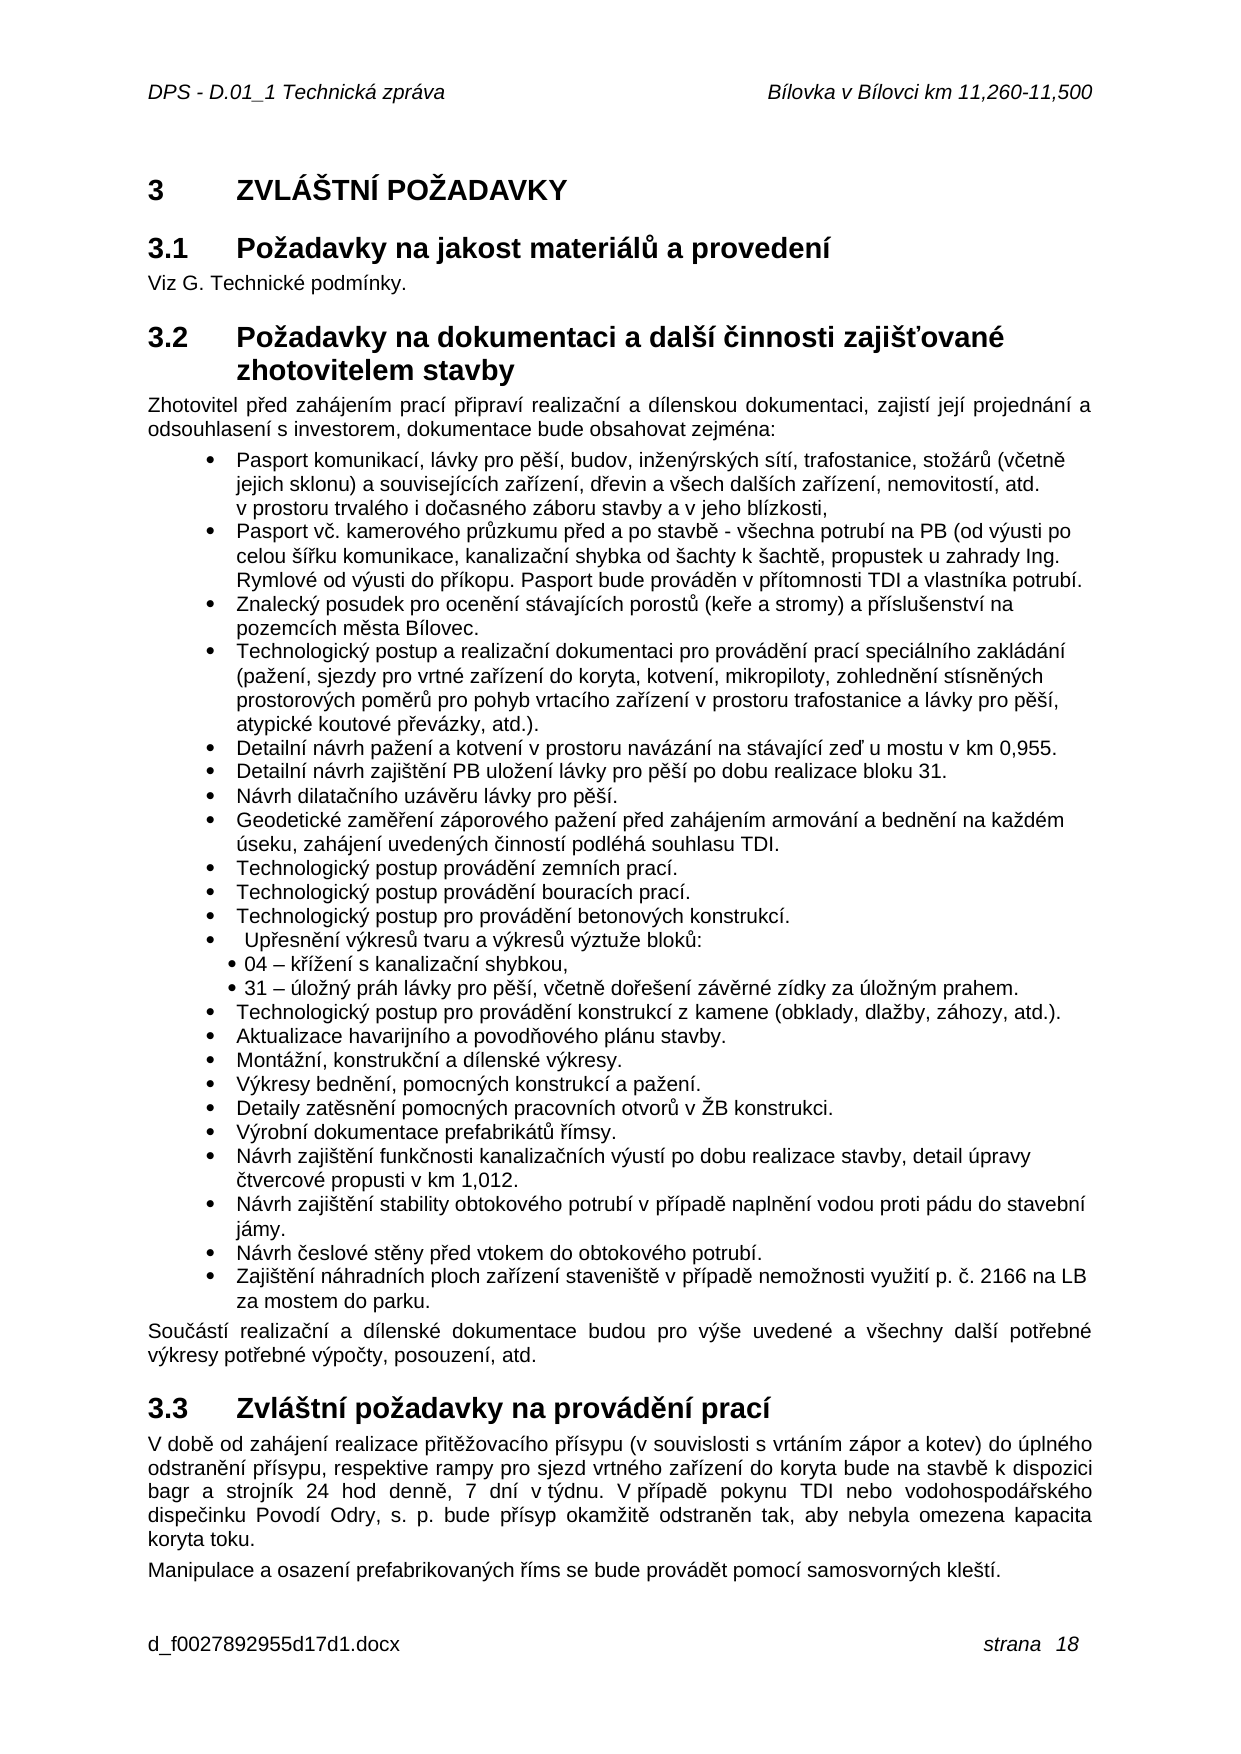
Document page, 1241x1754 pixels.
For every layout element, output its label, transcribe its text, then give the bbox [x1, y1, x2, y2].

list Montážní, konstrukční a dílenské výkresy. [207, 1048, 1093, 1072]
list Detailní návrh pažení a kotvení v prostoru navázání na stávající zeď u mostu v km 0,955. [207, 735, 1093, 759]
list Geodetické zaměření záporového pažení před zahájením armování a bednění na každém úseku, zahájení uvedených činností podléhá souhlasu TDI. [207, 807, 1093, 856]
list Aktualizace havarijního a povodňového plánu stavby. [207, 1024, 1093, 1048]
list Technologický postup a realizační dokumentaci pro provádění prací speciálního zakládání (pažení, sjezdy pro vrtné zařízení do koryta, kotvení, mikropiloty, zohlednění stísněných prostorových poměrů pro pohyb vrtacího zařízení v prostoru trafostanice a lávky pro pěší, atypické koutové převázky, atd.). [207, 639, 1093, 735]
list Detaily zatěsnění pomocných pracovních otvorů v ŽB konstrukci. [207, 1096, 1093, 1120]
list 04 – křížení s kanalizační shybkou, [228, 952, 1093, 976]
list Technologický postup pro provádění betonových konstrukcí. [207, 904, 1093, 928]
list Technologický postup provádění zemních prací. [207, 856, 1093, 879]
list Technologický postup provádění bouracích prací. [207, 879, 1093, 904]
list 31 – úložný práh lávky pro pěší, včetně dořešení závěrné zídky za úložným prahem. [228, 976, 1093, 1000]
list Pasport komunikací, lávky pro pěší, budov, inženýrských sítí, trafostanice, stožárů (včetně jejich sklonu) a souvisejících zařízení, dřevin a všech dalších zařízení, nemovitostí, atd. v prostoru trvalého i dočasného záboru stavby a v jeho blízkosti, [207, 447, 1093, 519]
text V době od zahájení realizace přitěžovacího přísypu (v souvislosti s vrtáním zápor a kotev) do úplného odstranění přísypu, respektive rampy pro sjezd vrtného zařízení do koryta bude na stavbě k dispozici bagr a strojník 24 hod denně, 7 dní v týdnu. V případě pokynu TDI nebo vodohospodářského dispečinku Povodí Odry, s. p. bude přísyp okamžitě odstraněn tak, aby nebyla omezena kapacita koryta toku. [148, 1431, 1093, 1551]
subtitle Požadavky na jakost materiálů a provedení [148, 231, 1093, 265]
list Návrh česlové stěny před vtokem do obtokového potrubí. [207, 1240, 1093, 1264]
list Pasport vč. kamerového průzkumu před a po stavbě - všechna potrubí na PB (od výusti po celou šířku komunikace, kanalizační shybka od šachty k šachtě, propustek u zahrady Ing. Rymlové od výusti do příkopu. Pasport bude prováděn v přítomnosti TDI a vlastníka potrubí. [207, 519, 1093, 591]
text Součástí realizační a dílenské dokumentace budou pro výše uvedené a všechny další potřebné výkresy potřebné výpočty, posouzení, atd. [148, 1319, 1093, 1367]
list Návrh zajištění stability obtokového potrubí v případě naplnění vodou proti pádu do stavební jámy. [207, 1192, 1093, 1240]
list Technologický postup pro provádění konstrukcí z kamene (obklady, dlažby, záhozy, atd.). [207, 1000, 1093, 1024]
list Návrh zajištění funkčnosti kanalizačních výustí po dobu realizace stavby, detail úpravy čtvercové propusti v km 1,012. [207, 1144, 1093, 1192]
list Výrobní dokumentace prefabrikátů římsy. [207, 1120, 1093, 1144]
list Výkresy bednění, pomocných konstrukcí a pažení. [207, 1072, 1093, 1096]
list Návrh dilatačního uzávěru lávky pro pěší. [207, 783, 1093, 807]
text Manipulace a osazení prefabrikovaných říms se bude provádět pomocí samosvorných kleští. [148, 1557, 1093, 1581]
list Zajištění náhradních ploch zařízení staveniště v případě nemožnosti využití p. č. 2166 na LB za mostem do parku. [207, 1264, 1093, 1312]
text Viz G. Technické podmínky. [148, 271, 1093, 295]
text Zhotovitel před zahájením prací připraví realizační a dílenskou dokumentaci, zajistí její projednání a odsouhlasení s investorem, dokumentace bude obsahovat zejména: [148, 393, 1093, 441]
list Znalecký posudek pro ocenění stávajících porostů (keře a stromy) a příslušenství na pozemcích města Bílovec. [207, 591, 1093, 639]
subtitle Požadavky na dokumentaci a další činnosti zajišťované zhotovitelem stavby [148, 320, 1093, 387]
subtitle Zvláštní požadavky [148, 173, 1093, 206]
list Upřesnění výkresů tvaru a výkresů výztuže bloků: [207, 928, 1093, 952]
subtitle Zvláštní požadavky na provádění prací [148, 1392, 1093, 1425]
list Detailní návrh zajištění PB uložení lávky pro pěší po dobu realizace bloku 31. [207, 759, 1093, 783]
